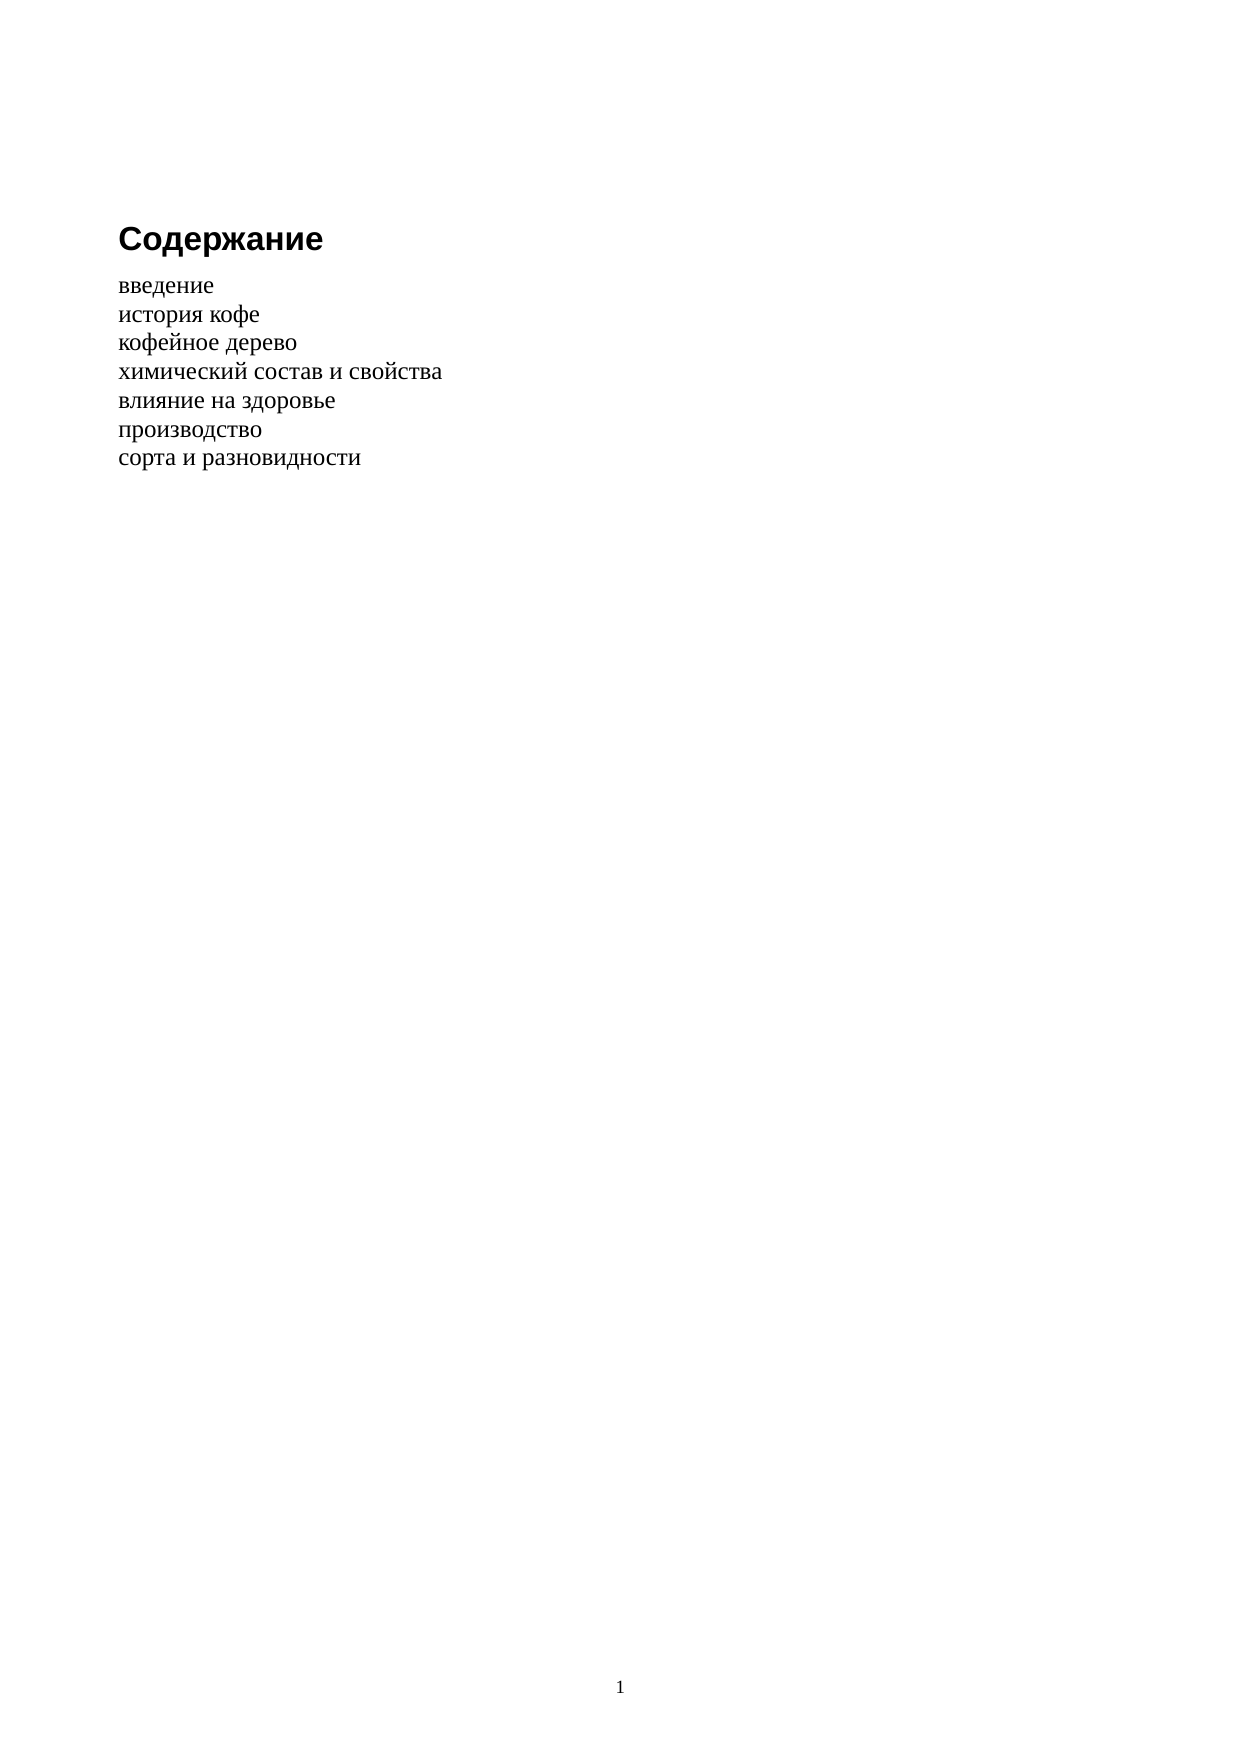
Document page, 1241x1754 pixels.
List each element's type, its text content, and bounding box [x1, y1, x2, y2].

text влияние на здоровье [118, 385, 1122, 414]
text сорта и разновидности [118, 442, 1122, 471]
text химический состав и свойства [118, 356, 1122, 385]
text введение [118, 270, 1122, 299]
text производство [118, 414, 1122, 442]
text кофейное дерево [118, 327, 1122, 356]
subtitle Содержание [118, 219, 1122, 257]
text история кофе [118, 299, 1122, 327]
